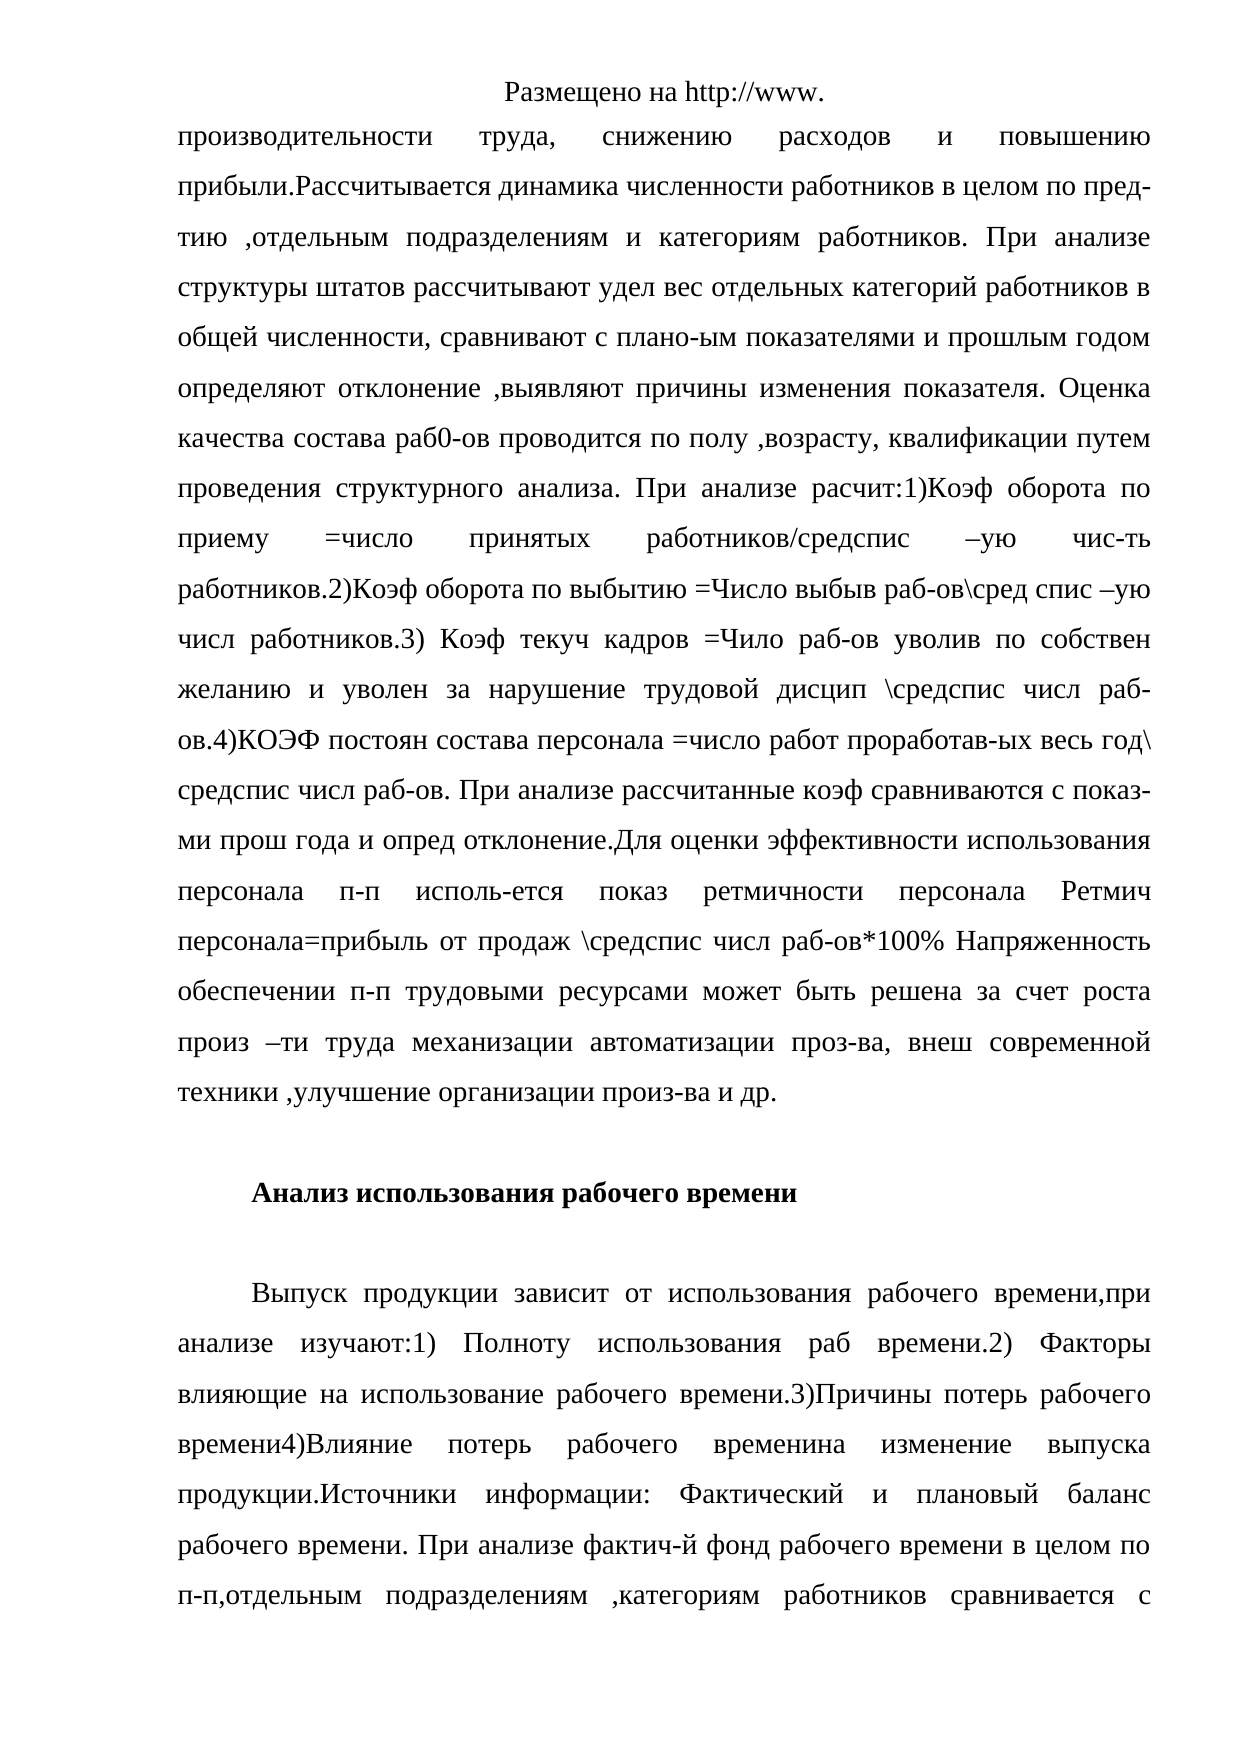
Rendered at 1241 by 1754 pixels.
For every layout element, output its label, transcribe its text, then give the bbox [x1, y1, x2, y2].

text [177, 118, 1152, 1108]
text Анализ использования рабочего времени [177, 1175, 1152, 1208]
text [177, 1275, 1152, 1611]
